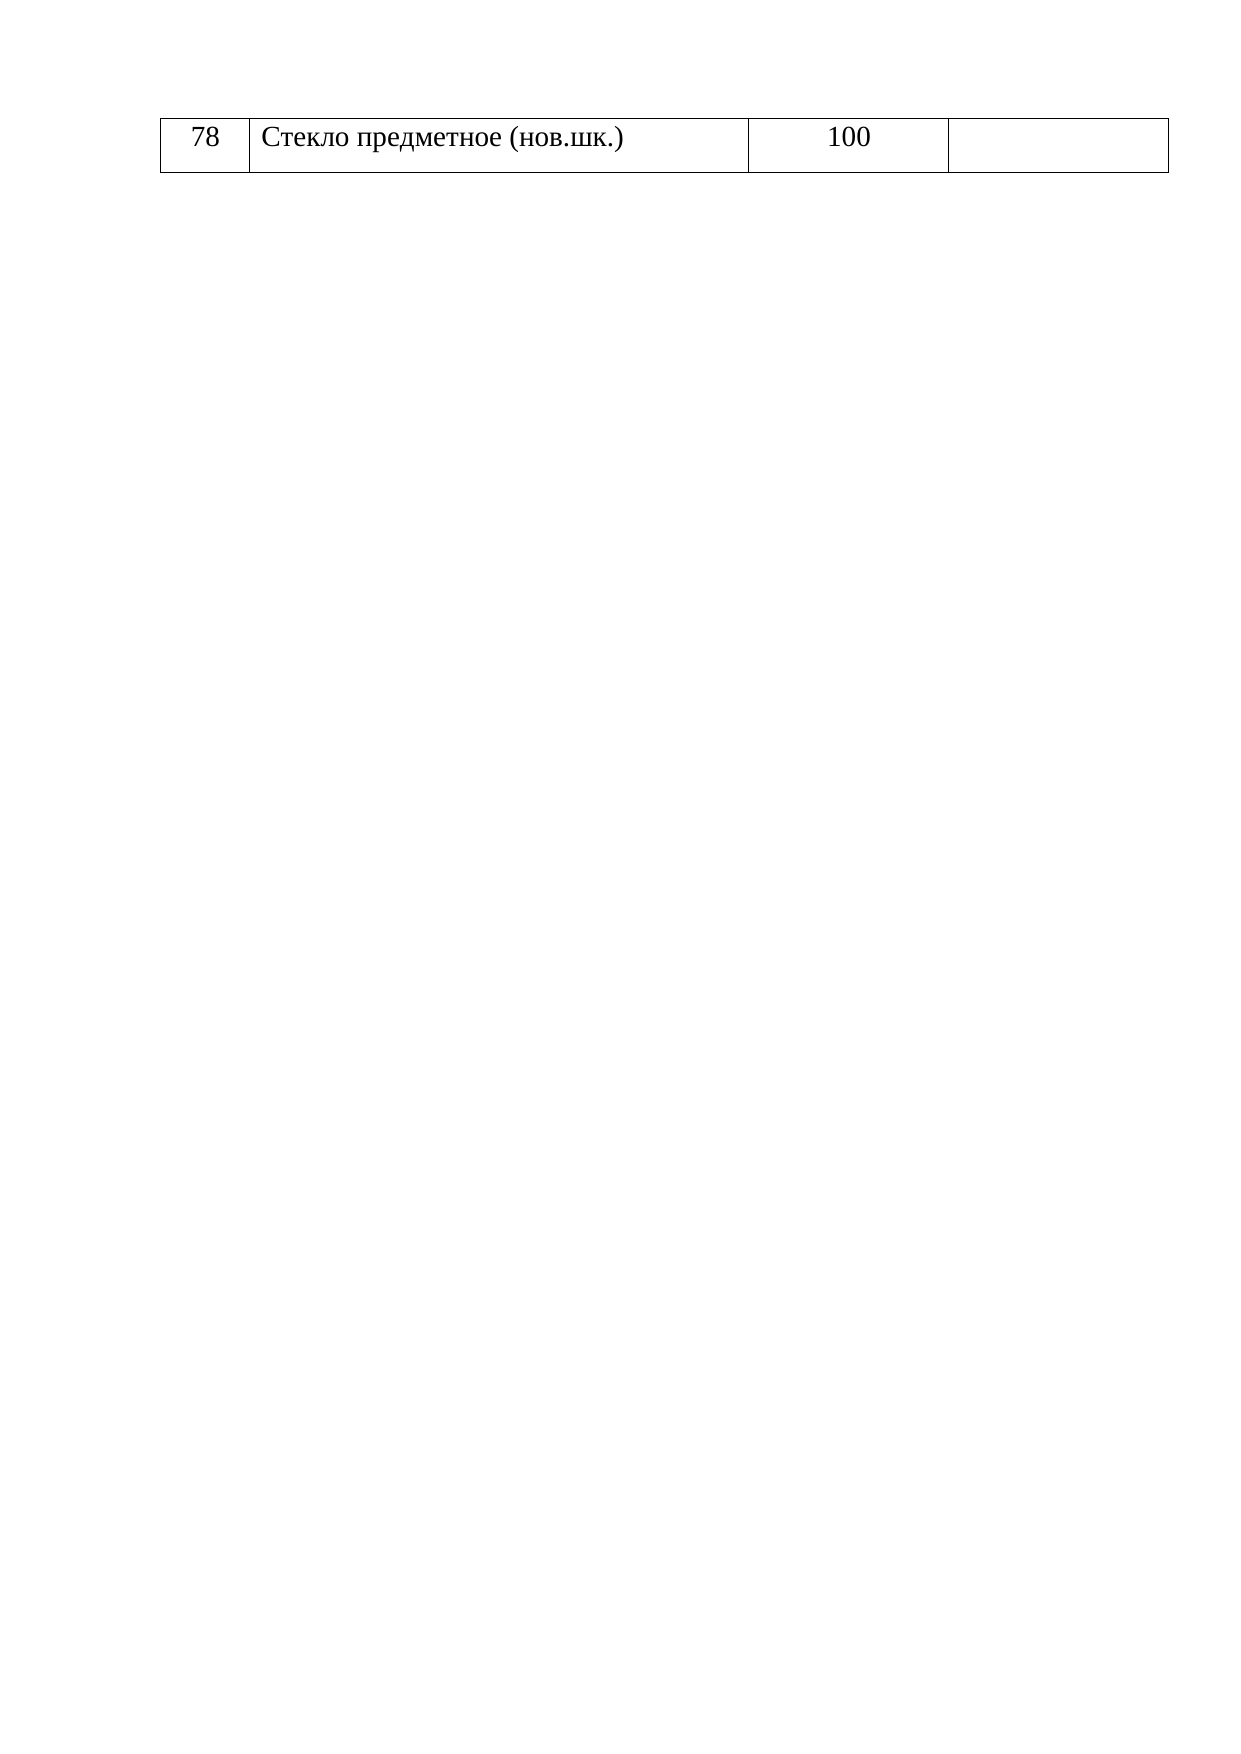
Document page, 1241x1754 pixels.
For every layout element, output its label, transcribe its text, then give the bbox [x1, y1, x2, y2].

table_cell [949, 119, 1168, 172]
table_cell Стекло предметное (нов.шк.) [250, 119, 748, 172]
table_cell 78 [161, 119, 249, 172]
table_cell 100 [749, 119, 948, 172]
